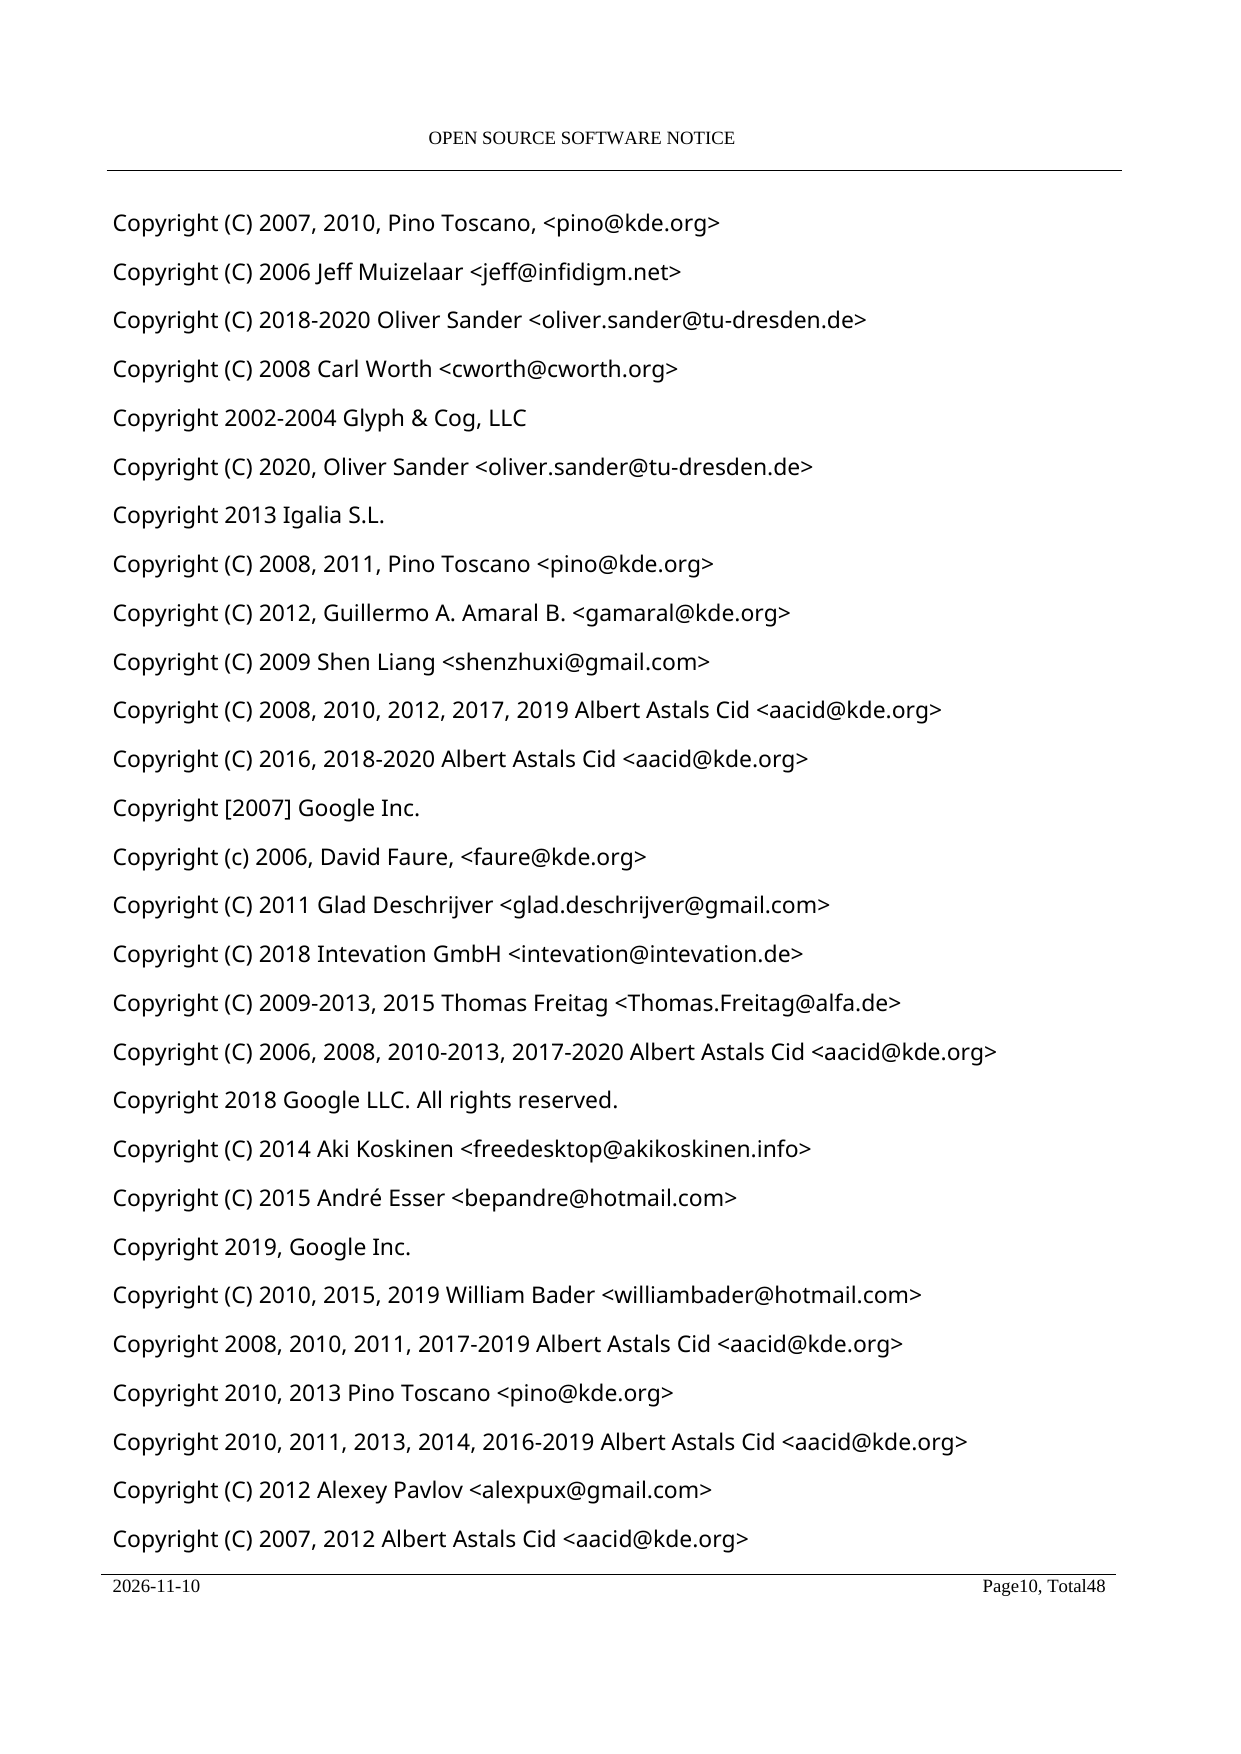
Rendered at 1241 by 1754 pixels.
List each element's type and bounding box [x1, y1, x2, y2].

text [112, 206, 1128, 1555]
